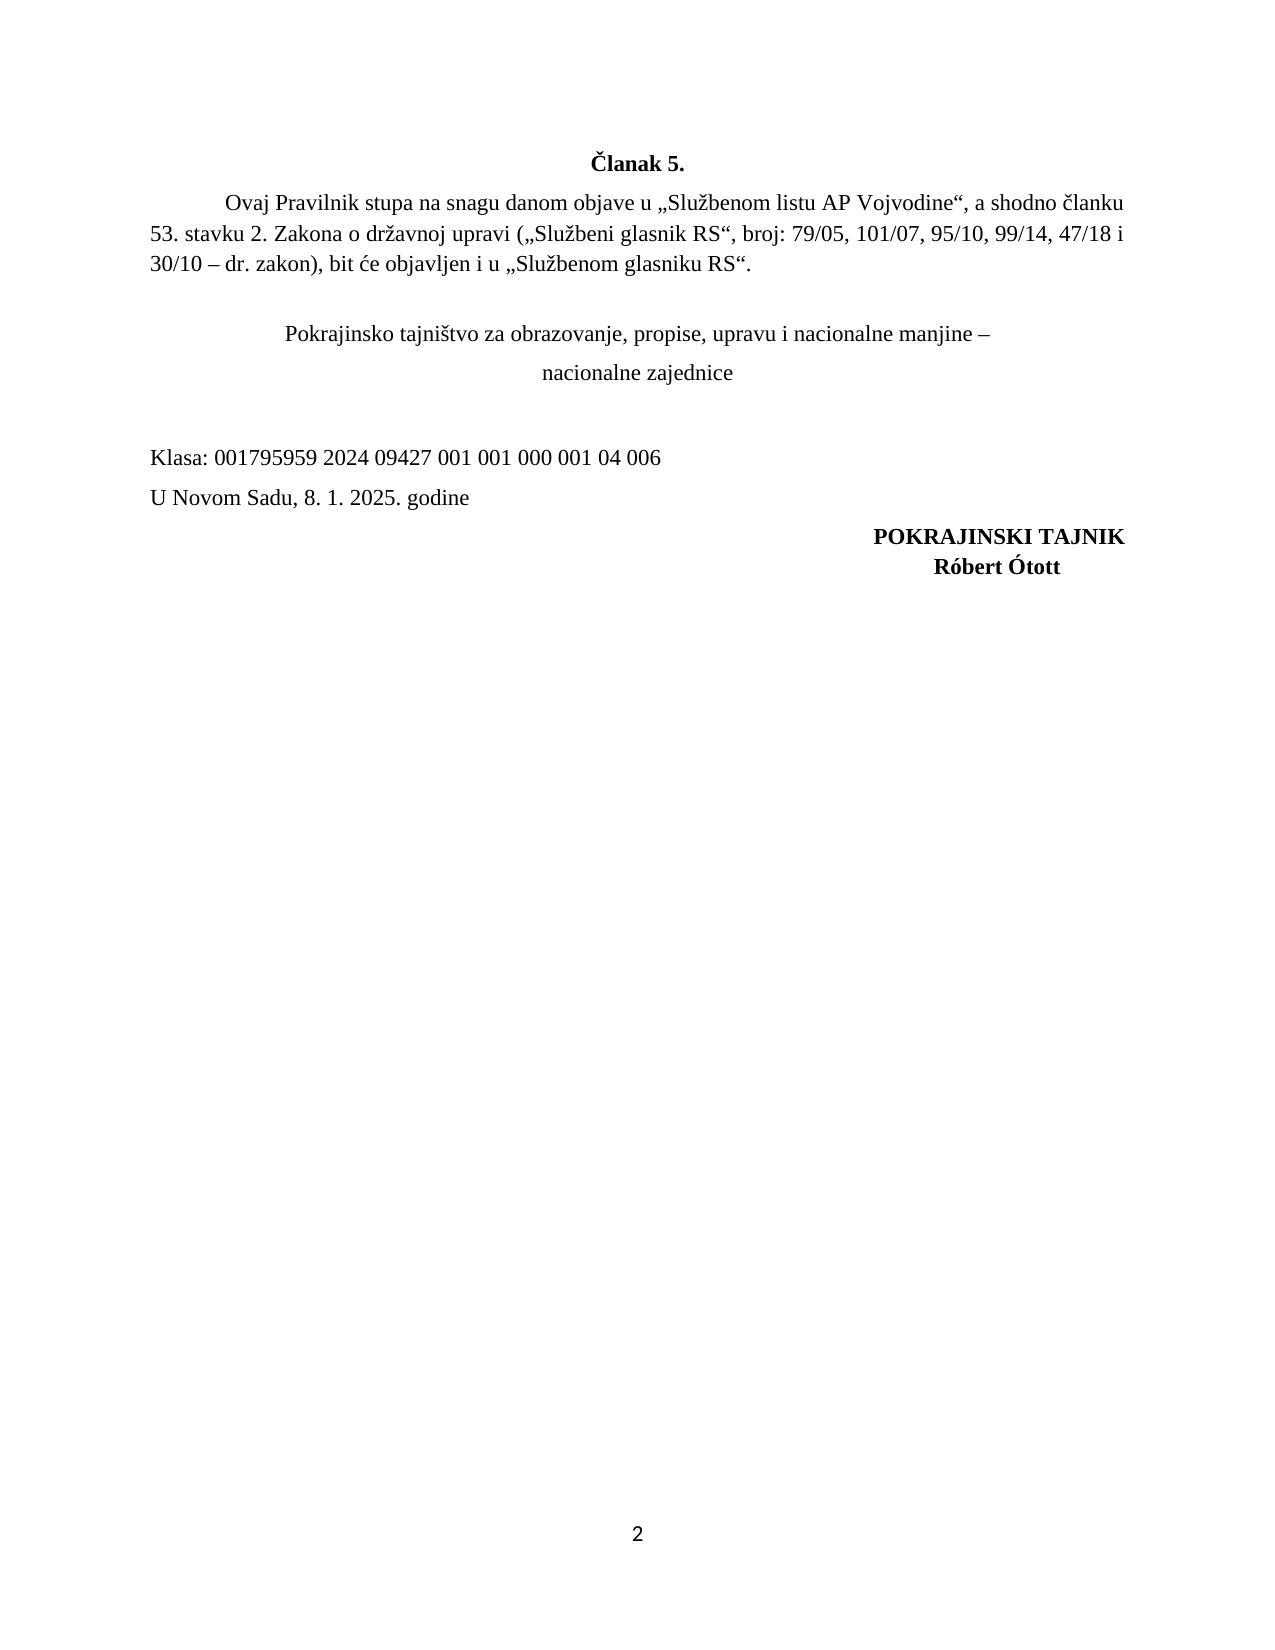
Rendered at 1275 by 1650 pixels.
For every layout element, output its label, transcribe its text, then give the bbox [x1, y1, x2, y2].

text POKRAJINSKI TAJNIK [150, 523, 1125, 549]
text Ovaj Pravilnik stupa na snagu danom objave u „Službenom listu AP Vojvodine“, a shodno članku 53. stavku 2. Zakona o državnoj upravi („Službeni glasnik RS“, broj: 79/05, 101/07, 95/10, 99/14, 47/18 i 30/10 – dr. zakon), bit će objavljen i u „Službenom glasniku RS“. [150, 189, 1125, 276]
text U Novom Sadu, 8. 1. 2025. godine [150, 484, 1125, 510]
text Róbert Ótott [150, 553, 1125, 580]
text Klasa: 001795959 2024 09427 001 001 000 001 04 006 [150, 444, 1125, 471]
text Članak 5. [150, 150, 1125, 176]
text nacionalne zajednice [150, 359, 1125, 385]
text Pokrajinsko tajništvo za obrazovanje, propise, upravu i nacionalne manjine – [150, 319, 1125, 346]
